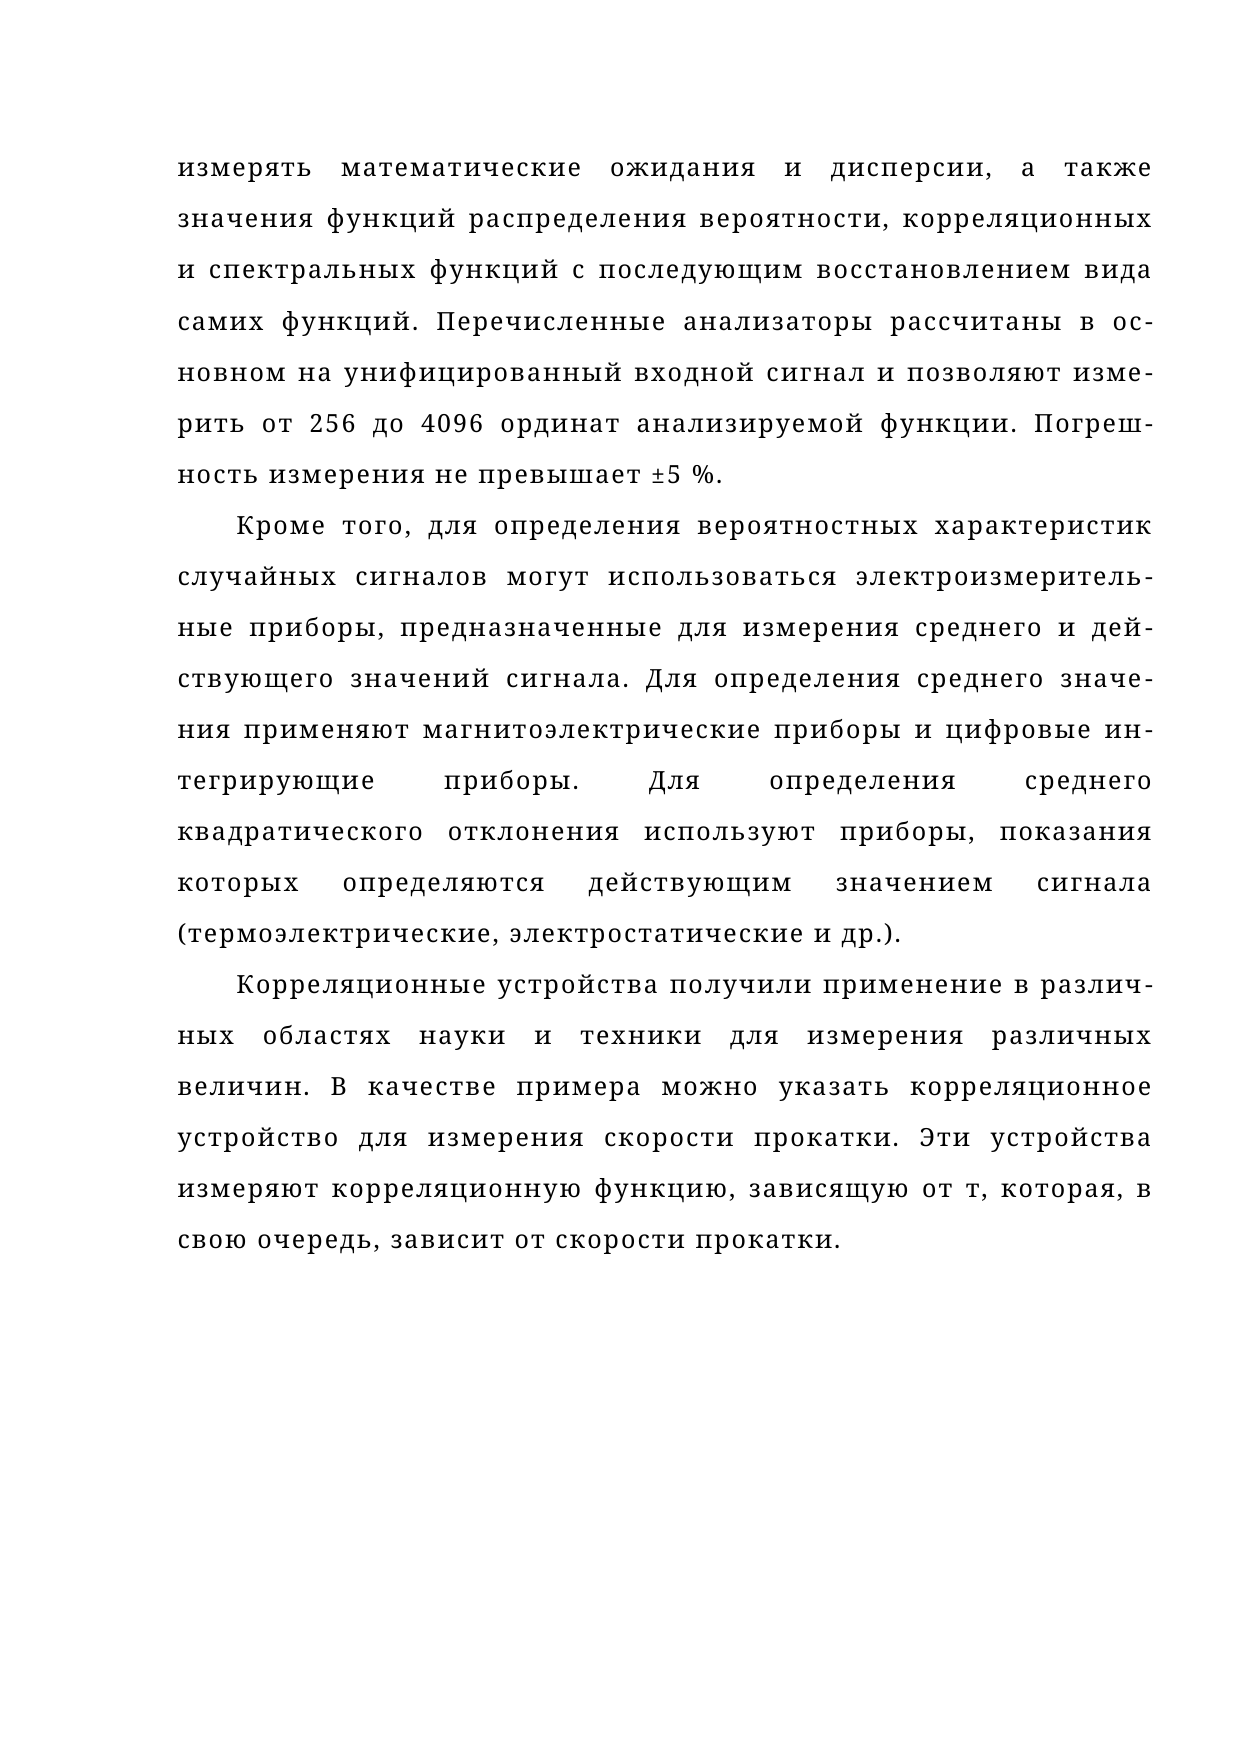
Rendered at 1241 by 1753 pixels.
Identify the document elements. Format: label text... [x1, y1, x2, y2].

text Кроме того, для определения вероятностных характеристик случайных сигналов могут использоваться электроизмерительные приборы, предназначенные для измерения среднего и действующего значений сигнала. Для определения среднего значения применяют магнитоэлектрические приборы и цифровые интегрирующие приборы. Для определения среднего квадратического отклонения используют приборы, показания которых определяются действующим значением сигнала (термоэлектрические, электростатические и др.). [177, 507, 1152, 950]
text Корреляционные устройства получили применение в различных областях науки и техники для измерения различных величин. В качестве примера можно указать корреляционное устройство для измерения скорости прокатки. Эти устройства измеряют корреляционную функцию, зависящую от т, которая, в свою очередь, зависит от скорости прокатки. [177, 967, 1152, 1256]
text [177, 150, 1152, 490]
